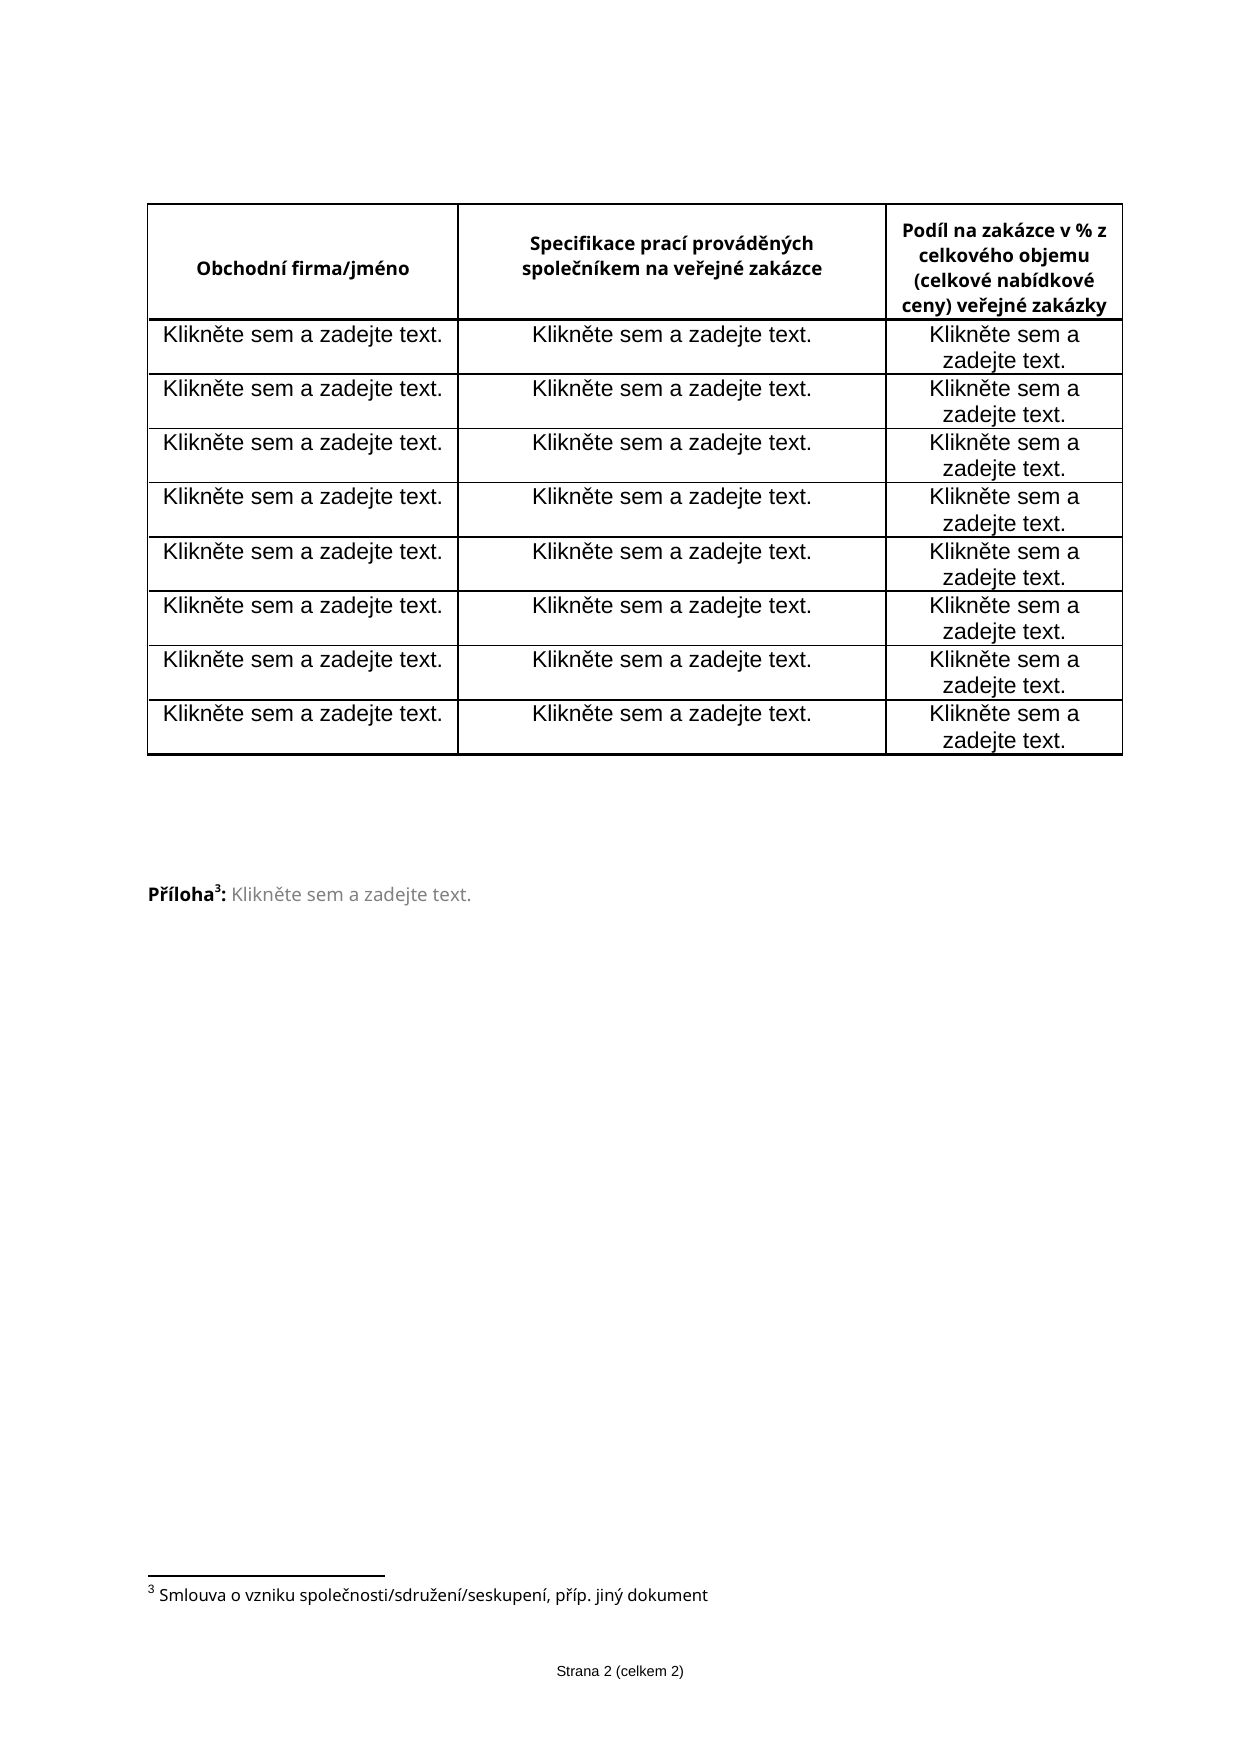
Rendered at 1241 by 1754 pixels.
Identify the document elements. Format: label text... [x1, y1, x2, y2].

text Příloha: [148, 881, 1093, 906]
table_header Specifikace prací prováděných společníkem na veřejné zakázce [459, 205, 885, 317]
table_header Podíl na zakázce v % z celkového objemu (celkové nabídkové ceny) veřejné zakázky [887, 205, 1122, 317]
table_header Obchodní firma/jméno [148, 205, 457, 317]
